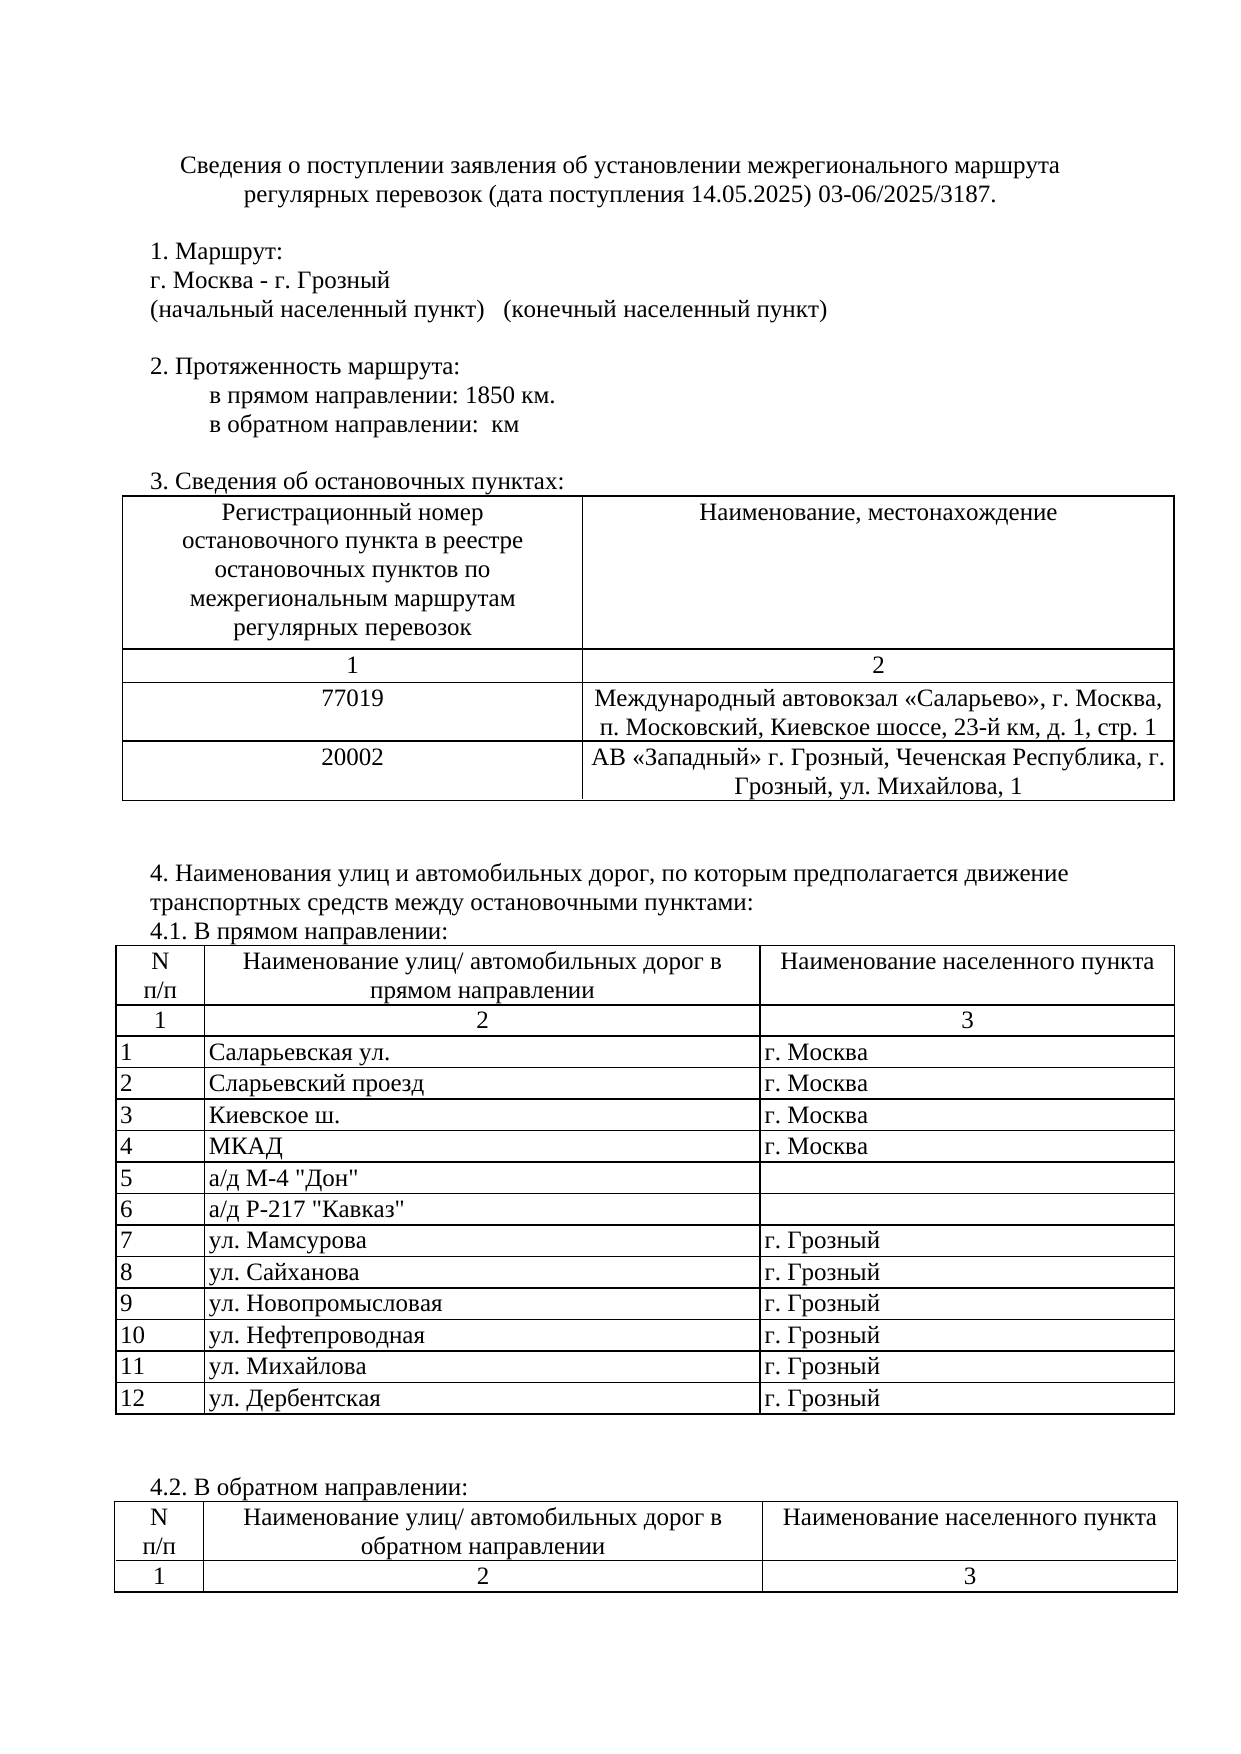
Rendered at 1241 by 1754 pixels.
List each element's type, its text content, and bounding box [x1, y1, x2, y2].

text (начальный населенный пункт) (конечный населенный пункт) [150, 294, 1090, 322]
table_cell [761, 1163, 1174, 1193]
table_cell г. Грозный [761, 1352, 1174, 1381]
table_cell 2 [583, 650, 1173, 681]
text г. Москва - г. Грозный [150, 265, 1090, 294]
table_cell г. Грозный [761, 1383, 1174, 1413]
text 4.2. В обратном направлении: [150, 1472, 1090, 1501]
table_cell 8 [117, 1257, 204, 1287]
table_cell г. Москва [761, 1037, 1174, 1067]
table_header Наименование улиц/ автомобильных дорог в прямом направлении [205, 946, 759, 1004]
table_cell 10 [117, 1320, 204, 1350]
table_cell а/д М-4 "Дон" [205, 1163, 759, 1193]
table_cell [761, 1194, 1174, 1224]
table_cell 3 [763, 1560, 1177, 1591]
table_cell г. Москва [761, 1100, 1174, 1130]
table_cell г. Москва [761, 1131, 1174, 1161]
text 1. Маршрут: [150, 236, 1090, 265]
table_cell ул. Сайханова [205, 1257, 759, 1287]
table_cell Международный автовокзал «Саларьево», г. Москва, п. Московский, Киевское шоссе, 23-й км, д. 1, стр. 1 [583, 683, 1173, 740]
table_cell г. Грозный [761, 1289, 1174, 1318]
table_cell 1 [117, 1037, 204, 1067]
text Сведения о поступлении заявления об установлении межрегионального маршрута регулярных перевозок (дата поступления 14.05.2025) 03-06/2025/3187. [150, 150, 1090, 207]
text в обратном направлении: км [150, 409, 1090, 437]
table_header Наименование, местонахождение [583, 497, 1173, 648]
text в прямом направлении: 1850 км. [150, 380, 1090, 409]
table_cell ул. Нефтепроводная [205, 1320, 759, 1350]
table_cell 2 [117, 1068, 204, 1098]
table_cell МКАД [205, 1131, 759, 1161]
table_cell 3 [117, 1100, 204, 1130]
table_cell Саларьевская ул. [205, 1037, 759, 1067]
table_cell 6 [117, 1194, 204, 1224]
table_cell ул. Новопромысловая [205, 1289, 759, 1318]
table_cell Сларьевский проезд [205, 1068, 759, 1098]
text 3. Сведения об остановочных пунктах: [150, 466, 1090, 495]
table_cell 2 [204, 1561, 762, 1591]
table_cell 9 [117, 1289, 204, 1318]
table_cell а/д Р-217 "Кавказ" [205, 1194, 759, 1224]
table_cell 7 [117, 1226, 204, 1256]
table_cell г. Грозный [761, 1320, 1174, 1350]
table_cell 1 [123, 650, 582, 681]
table_cell г. Грозный [761, 1226, 1174, 1256]
table_cell 2 [205, 1006, 759, 1035]
table_cell 3 [761, 1006, 1174, 1035]
table_cell ул. Дербентская [205, 1383, 759, 1413]
table_header N п/п [115, 1502, 203, 1560]
table_header Наименование населенного пункта [763, 1502, 1177, 1560]
table_header Регистрационный номер остановочного пункта в реестре остановочных пунктов по межрегиональным маршрутам регулярных перевозок [123, 497, 582, 648]
table_cell 20002 [123, 742, 582, 799]
table_cell 11 [117, 1352, 204, 1381]
table_header Наименование населенного пункта [761, 946, 1174, 1004]
table_cell АВ «Западный» г. Грозный, Чеченская Республика, г. Грозный, ул. Михайлова, 1 [583, 742, 1173, 799]
text 2. Протяженность маршрута: [150, 351, 1090, 380]
table_cell 1 [117, 1006, 204, 1035]
table_cell ул. Михайлова [205, 1352, 759, 1381]
table_cell г. Грозный [761, 1257, 1174, 1287]
table_cell 1 [115, 1561, 203, 1591]
text 4. Наименования улиц и автомобильных дорог, по которым предполагается движение транспортных средств между остановочными пунктами: [150, 858, 1090, 916]
table_cell ул. Мамсурова [205, 1226, 759, 1256]
table_cell 5 [117, 1163, 204, 1193]
table_cell г. Москва [761, 1068, 1174, 1098]
table_cell 4 [117, 1131, 204, 1161]
table_cell Киевское ш. [205, 1100, 759, 1130]
table_header Наименование улиц/ автомобильных дорог в обратном направлении [204, 1502, 762, 1560]
table_cell 12 [117, 1383, 204, 1413]
text 4.1. В прямом направлении: [150, 916, 1090, 945]
table_cell 77019 [123, 683, 582, 740]
table_header N п/п [117, 946, 204, 1004]
